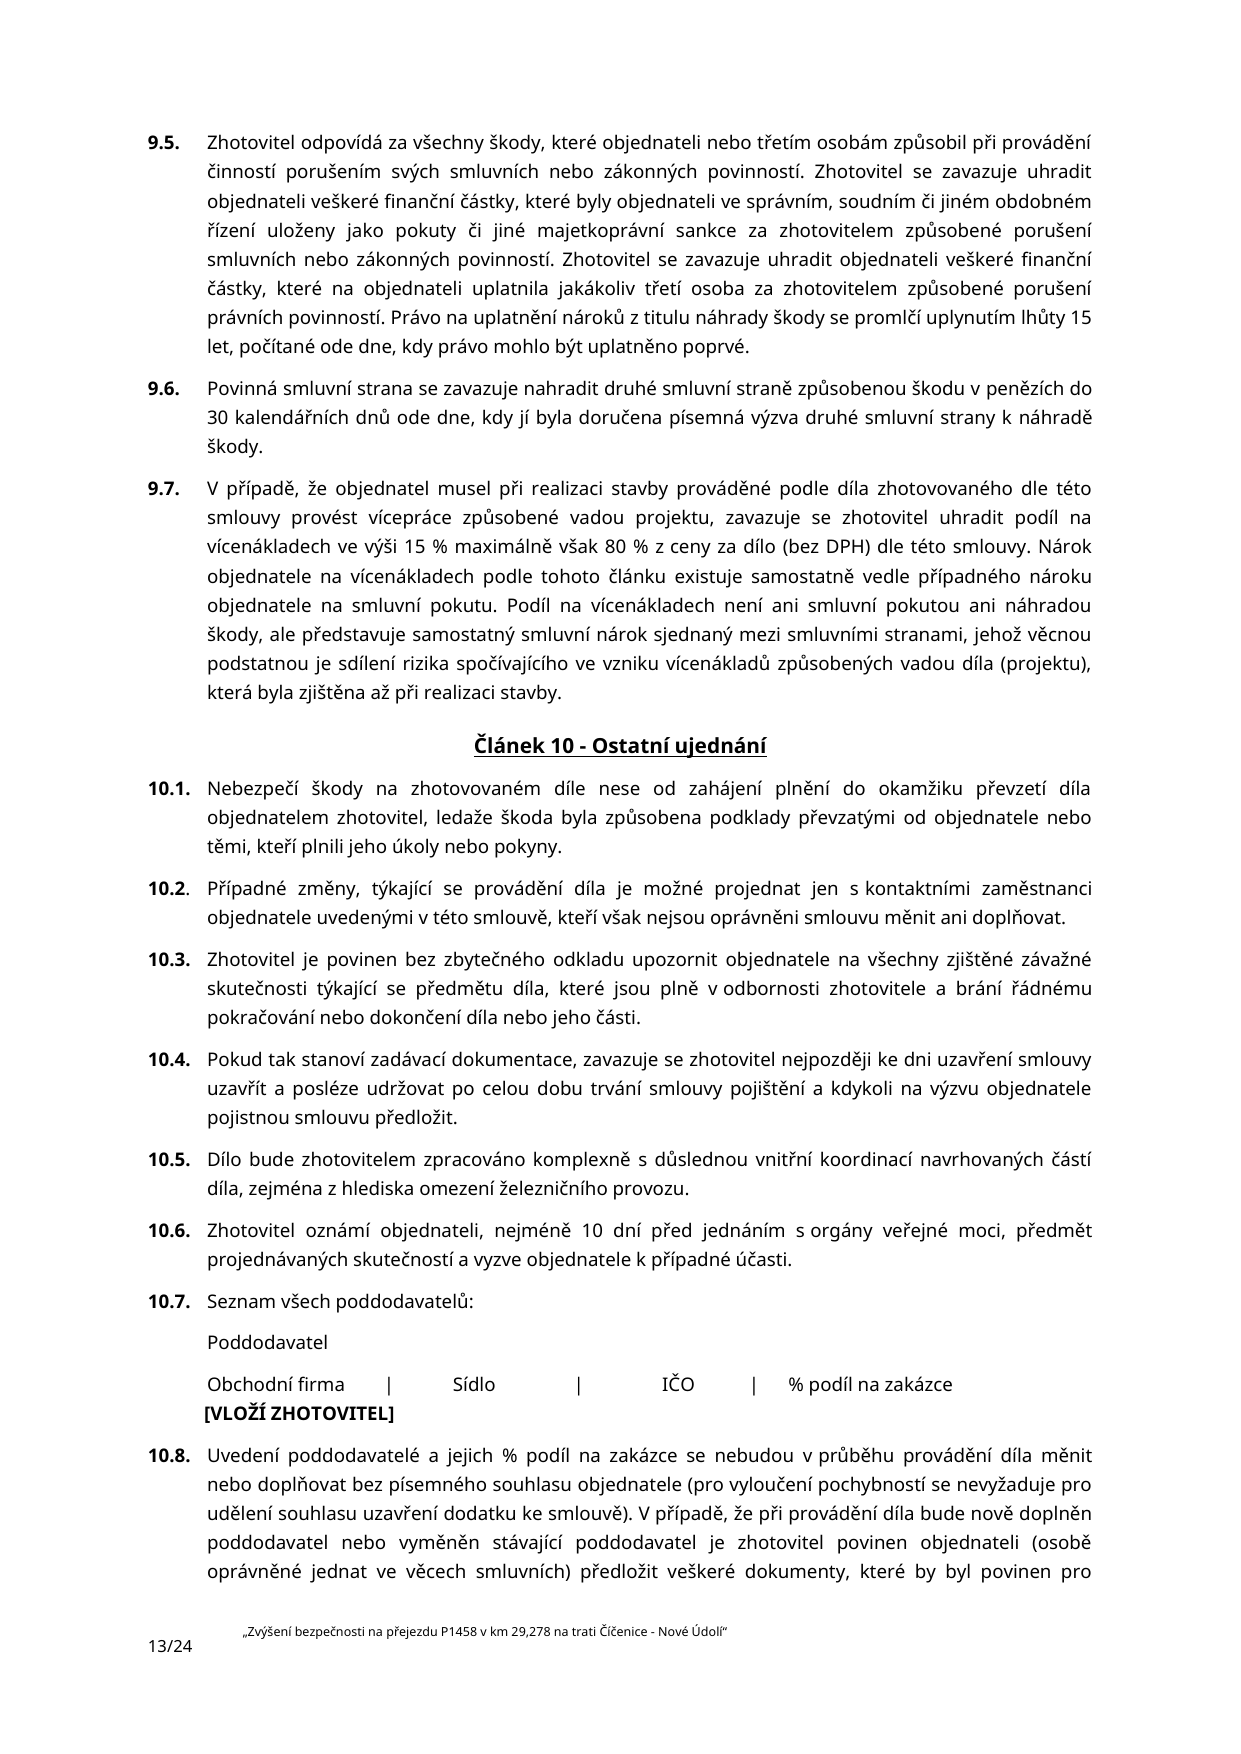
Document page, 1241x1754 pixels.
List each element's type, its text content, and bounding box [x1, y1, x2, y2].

text 10.6. Zhotovitel oznámí objednateli, nejméně 10 dní před jednáním s orgány veřejné moci, předmět projednávaných skutečností a vyzve objednatele k případné účasti. [148, 1214, 1092, 1272]
text 10.2. Případné změny, týkající se provádění díla je možné projednat jen s kontaktními zaměstnanci objednatele uvedenými v této smlouvě, kteří však nejsou oprávněni smlouvu měnit ani doplňovat. [148, 872, 1092, 931]
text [148, 1439, 1092, 1585]
text Poddodavatel [204, 1326, 1092, 1356]
text Obchodní firma | Sídlo | IČO | % podíl na zakázce [151, 1368, 1092, 1397]
text 9.5. Zhotovitel odpovídá za všechny škody, které objednateli nebo třetím osobám způsobil při provádění činností porušením svých smluvních nebo zákonných povinností. Zhotovitel se zavazuje uhradit objednateli veškeré finanční částky, které byly objednateli ve správním, soudním či jiném obdobném řízení uloženy jako pokuty či jiné majetkoprávní sankce za zhotovitelem způsobené porušení smluvních nebo zákonných povinností. Zhotovitel se zavazuje uhradit objednateli veškeré finanční částky, které na objednateli uplatnila jakákoliv třetí osoba za zhotovitelem způsobené porušení právních povinností. Právo na uplatnění nároků z titulu náhrady škody se promlčí uplynutím lhůty 15 let, počítané ode dne, kdy právo mohlo být uplatněno poprvé. [148, 126, 1092, 360]
subtitle Článek 10 - Ostatní ujednání [148, 731, 1092, 760]
text 10.5. Dílo bude zhotovitelem zpracováno komplexně s důslednou vnitřní koordinací navrhovaných částí díla, zejména z hlediska omezení železničního provozu. [148, 1143, 1092, 1201]
text 10.4. Pokud tak stanoví zadávací dokumentace, zavazuje se zhotovitel nejpozději ke dni uzavření smlouvy uzavřít a posléze udržovat po celou dobu trvání smlouvy pojištění a kdykoli na výzvu objednatele pojistnou smlouvu předložit. [148, 1043, 1092, 1131]
text 10.7. Seznam všech poddodavatelů: [148, 1285, 1092, 1314]
text 10.3. Zhotovitel je povinen bez zbytečného odkladu upozornit objednatele na všechny zjištěné závažné skutečnosti týkající se předmětu díla, které jsou plně v odbornosti zhotovitele a brání řádnému pokračování nebo dokončení díla nebo jeho části. [148, 943, 1092, 1031]
text 9.6. Povinná smluvní strana se zavazuje nahradit druhé smluvní straně způsobenou škodu v penězích do 30 kalendářních dnů ode dne, kdy jí byla doručena písemná výzva druhé smluvní strany k náhradě škody. [148, 372, 1092, 460]
text 9.7. V případě, že objednatel musel při realizaci stavby prováděné podle díla zhotovovaného dle této smlouvy provést vícepráce způsobené vadou projektu, zavazuje se zhotovitel uhradit podíl na vícenákladech ve výši 15 % maximálně však 80 % z ceny za dílo (bez DPH) dle této smlouvy. Nárok objednatele na vícenákladech podle tohoto článku existuje samostatně vedle případného nároku objednatele na smluvní pokutu. Podíl na vícenákladech není ani smluvní pokutou ani náhradou škody, ale představuje samostatný smluvní nárok sjednaný mezi smluvními stranami, jehož věcnou podstatnou je sdílení rizika spočívajícího ve vzniku vícenákladů způsobených vadou díla (projektu), která byla zjištěna až při realizaci stavby. [148, 472, 1092, 706]
text [VLOŽÍ ZHOTOVITEL] [148, 1397, 1092, 1426]
text 10.1. Nebezpečí škody na zhotovovaném díle nese od zahájení plnění do okamžiku převzetí díla objednatelem zhotovitel, ledaže škoda byla způsobena podklady převzatými od objednatele nebo těmi, kteří plnili jeho úkoly nebo pokyny. [148, 772, 1092, 860]
